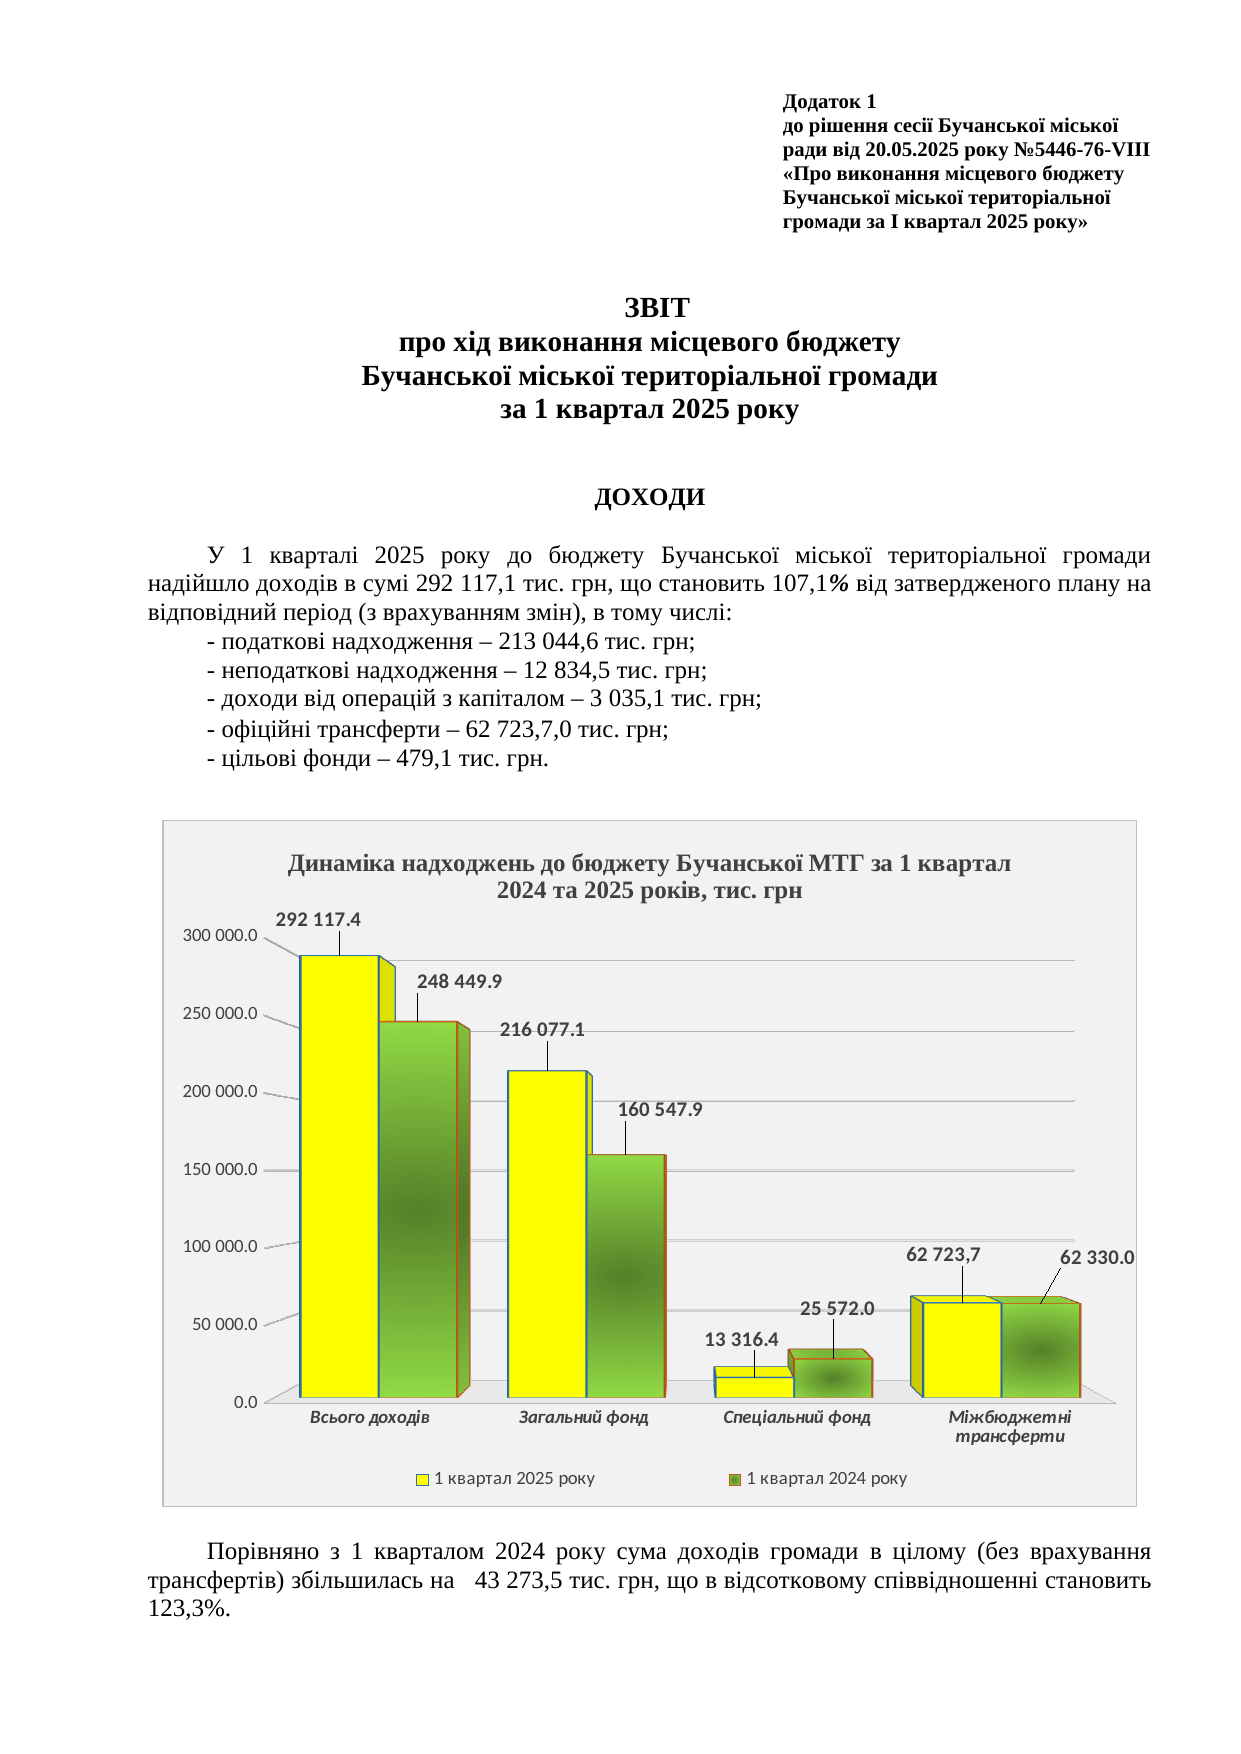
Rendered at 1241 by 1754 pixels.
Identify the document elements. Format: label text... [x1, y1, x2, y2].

text У 1 кварталі 2025 року до бюджету Бучанської міської територіальної громади надійшло доходів в сумі 292 117,1 тис. грн, що становить 107,1% від затвердженого плану на відповідний період (з врахуванням змін), в тому числі: [148, 540, 1152, 626]
title ЗВІТ [148, 291, 1166, 324]
title до рішення сесії Бучанської міської [783, 113, 1152, 137]
list офіційні трансферти – 62 723,7,0 тис. грн; [148, 714, 1152, 743]
text про хід виконання місцевого бюджету [148, 324, 1152, 358]
list податкові надходження – 213 044,6 тис. грн; [148, 626, 1152, 655]
text ДОХОДИ [148, 482, 1152, 511]
list цільові фонди – 479,1 тис. грн. [207, 743, 1152, 772]
title «Про виконання місцевого бюджету [783, 161, 1152, 185]
title Бучанської міської територіальної [783, 185, 1152, 209]
text за 1 квартал 2025 року [148, 391, 1152, 425]
title громади за I квартал 2025 року» [783, 209, 1152, 233]
text Бучанської міської територіальної громади [148, 358, 1152, 391]
text Порівняно з 1 кварталом 2024 року сума доходів громади в цілому (без врахування трансфертів) збільшилась на 43 273,5 тис. грн, що в відсотковому співвідношенні становить 123,3%. [148, 1536, 1152, 1622]
list неподаткові надходження – 12 834,5 тис. грн; [148, 655, 1152, 683]
title ради від 20.05.2025 року №5446-76-VIII [783, 137, 1152, 161]
list доходи від операцій з капіталом – 3 035,1 тис. грн; [207, 683, 1152, 712]
title Додаток 1 [783, 88, 1152, 113]
